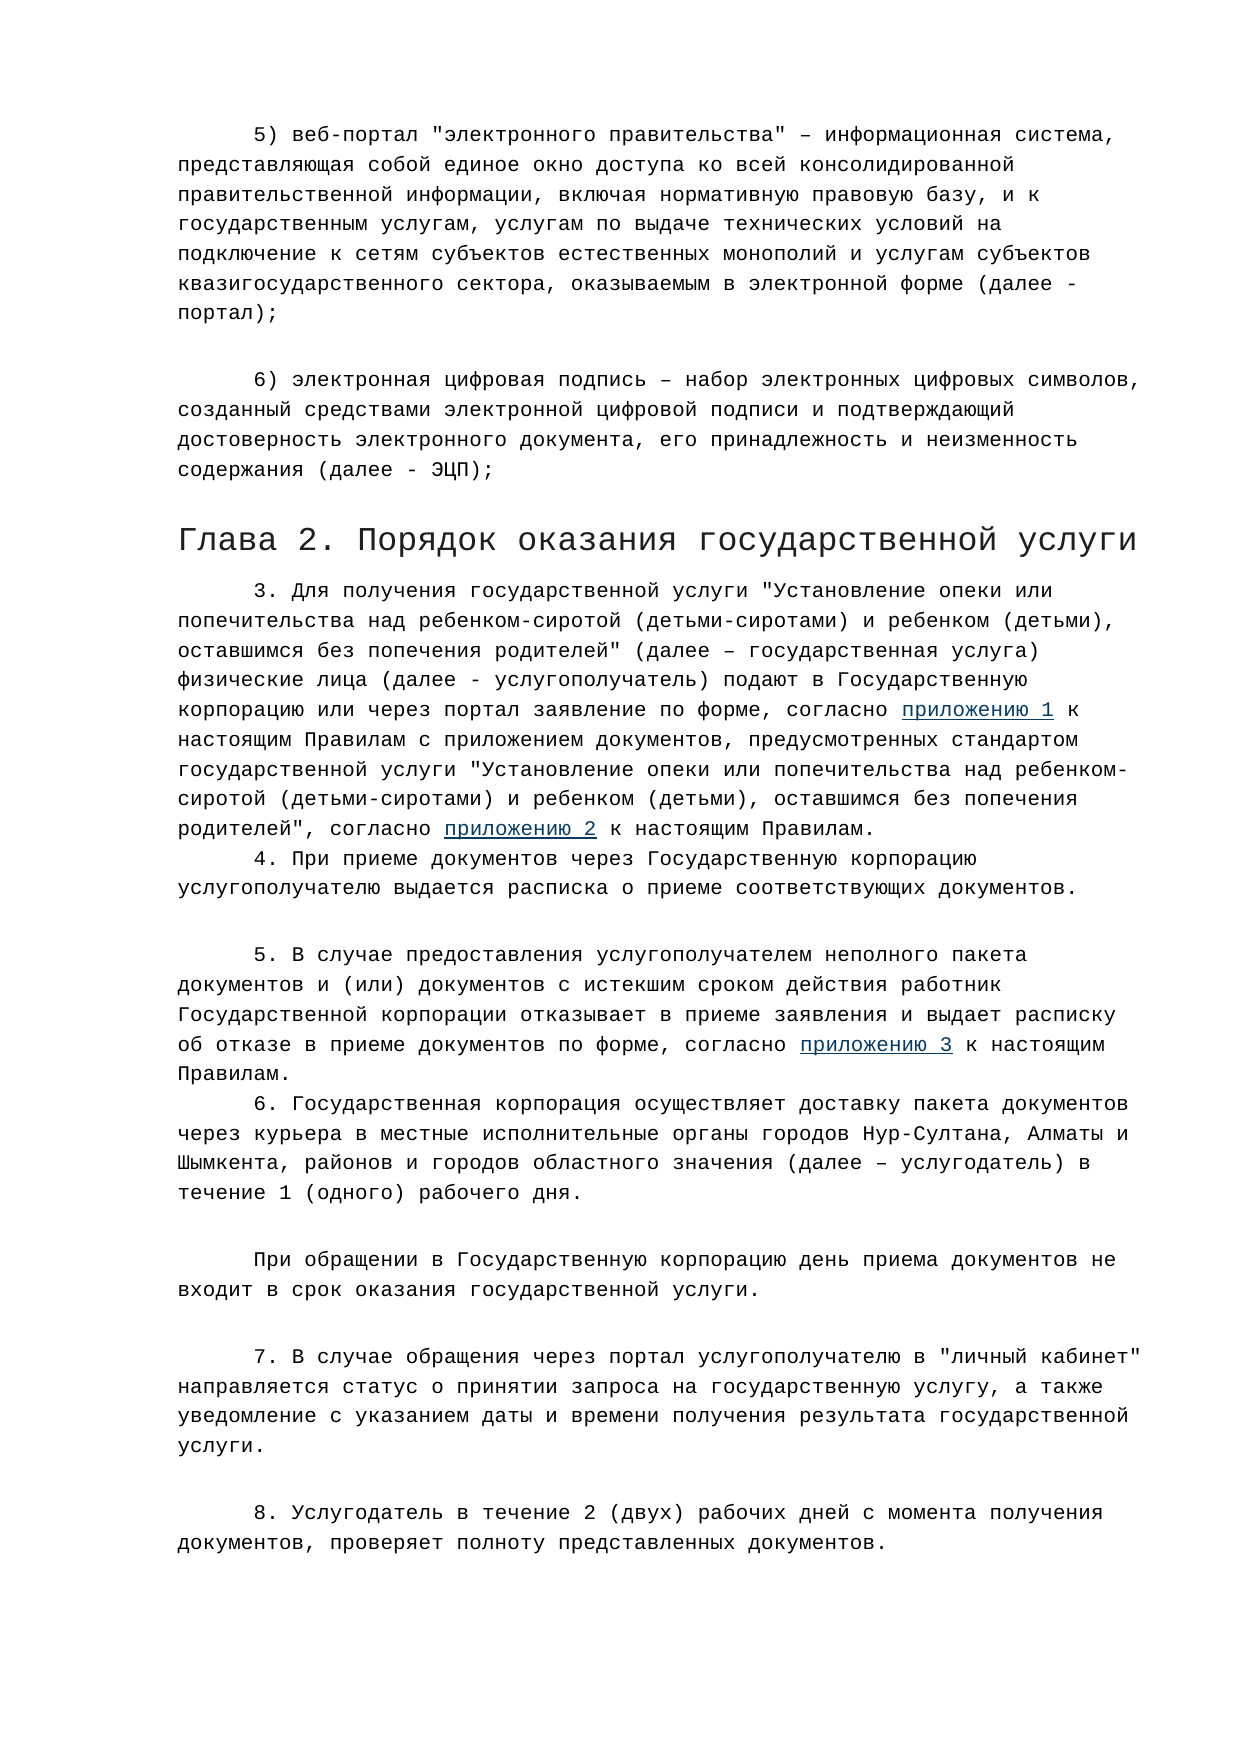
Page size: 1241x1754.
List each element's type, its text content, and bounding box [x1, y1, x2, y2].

text 3. Для получения государственной услуги "Установление опеки или попечительства над ребенком-сиротой (детьми-сиротами) и ребенком (детьми), оставшимся без попечения родителей" (далее – государственная услуга) физические лица (далее - услугополучатель) подают в Государственную корпорацию или через портал заявление по форме, согласно приложению 1 к настоящим Правилам с приложением документов, предусмотренных стандартом государственной услуги "Установление опеки или попечительства над ребенком-сиротой (детьми-сиротами) и ребенком (детьми), оставшимся без попечения родителей", согласно приложению 2 к настоящим Правилам. [177, 574, 1152, 842]
text 6) электронная цифровая подпись – набор электронных цифровых символов, созданный средствами электронной цифровой подписи и подтверждающий достоверность электронного документа, его принадлежность и неизменность содержания (далее - ЭЦП); [177, 363, 1152, 482]
text 7. В случае обращения через портал услугополучателю в "личный кабинет" направляется статус о принятии запроса на государственную услугу, а также уведомление с указанием даты и времени получения результата государственной услуги. [177, 1340, 1152, 1459]
text 5) веб-портал "электронного правительства" – информационная система, представляющая собой единое окно доступа ко всей консолидированной правительственной информации, включая нормативную правовую базу, и к государственным услугам, услугам по выдаче технических условий на подключение к сетям субъектов естественных монополий и услугам субъектов квазигосударственного сектора, оказываемым в электронной форме (далее - портал); [177, 118, 1152, 326]
text 8. Услугодатель в течение 2 (двух) рабочих дней с момента получения документов, проверяет полноту представленных документов. [177, 1496, 1152, 1556]
text 4. При приеме документов через Государственную корпорацию услугополучателю выдается расписка о приеме соответствующих документов. [177, 842, 1152, 901]
text При обращении в Государственную корпорацию день приема документов не входит в срок оказания государственной услуги. [177, 1243, 1152, 1302]
text Глава 2. Порядок оказания государственной услуги [177, 520, 1152, 560]
text 6. Государственная корпорация осуществляет доставку пакета документов через курьера в местные исполнительные органы городов Нур-Султана, Алматы и Шымкента, районов и городов областного значения (далее – услугодатель) в течение 1 (одного) рабочего дня. [177, 1087, 1152, 1206]
text 5. В случае предоставления услугополучателем неполного пакета документов и (или) документов с истекшим сроком действия работник Государственной корпорации отказывает в приеме заявления и выдает расписку об отказе в приеме документов по форме, согласно приложению 3 к настоящим Правилам. [177, 938, 1152, 1087]
